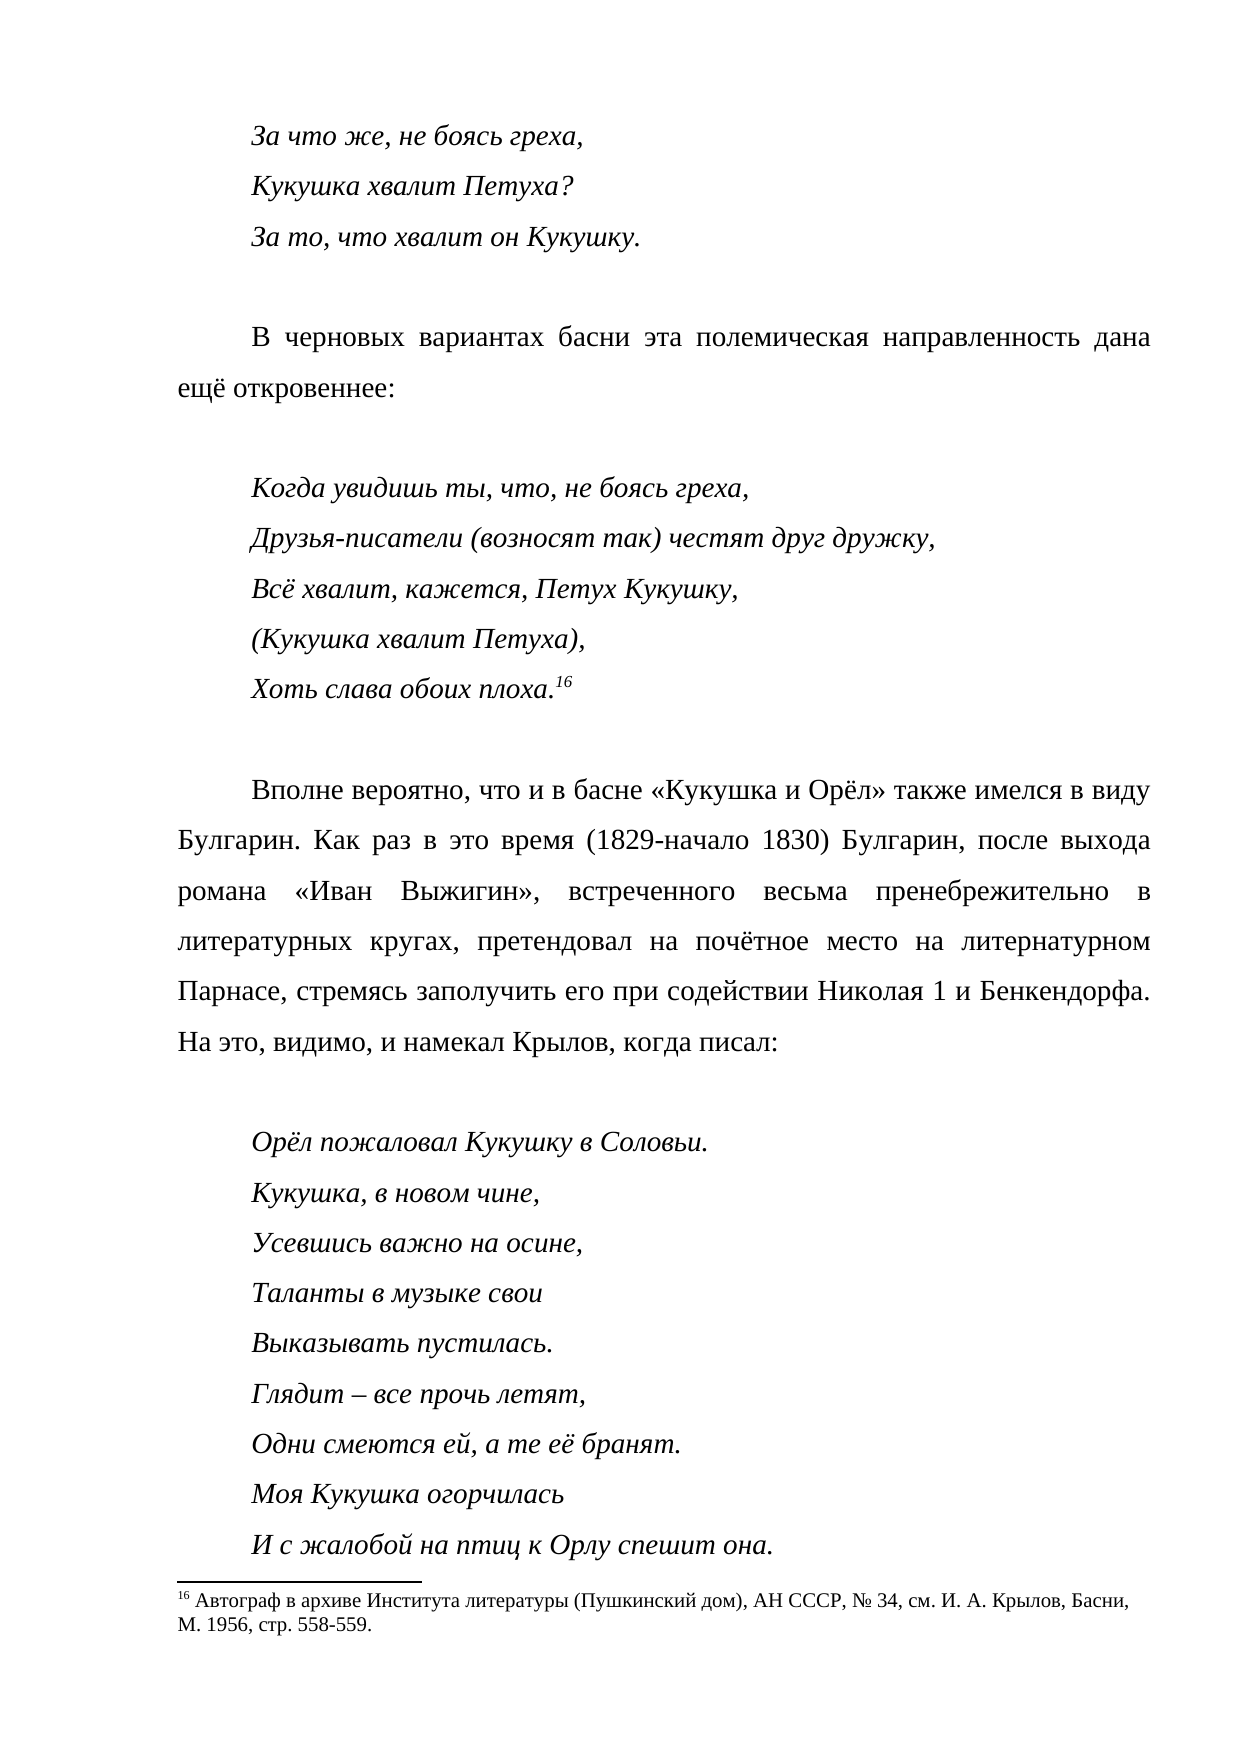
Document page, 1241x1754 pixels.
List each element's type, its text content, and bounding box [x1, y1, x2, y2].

text Всё хвалит, кажется, Петух Кукушку, [177, 571, 1152, 604]
text Друзья-писатели (возносят так) честят друг дружку, [177, 521, 1152, 554]
text Вполне вероятно, что и в басне «Кукушка и Орёл» также имелся в виду Булгарин. Как раз в это время (1829-начало 1830) Булгарин, после выхода романа «Иван Выжигин», встреченного весьма пренебрежительно в литературных кругах, претендовал на почётное место на литернатурном Парнасе, стремясь заполучить его при содействии Николая 1 и Бенкендорфа. На это, видимо, и намекал Крылов, когда писал: [177, 772, 1152, 1057]
text Кукушка, в новом чине, [177, 1175, 1152, 1208]
text Выказывать пустилась. [177, 1326, 1152, 1359]
text Орёл пожаловал Кукушку в Соловьи. [177, 1124, 1152, 1158]
text (Кукушка хвалит Петуха), [177, 621, 1152, 655]
text Усевшись важно на осине, [177, 1225, 1152, 1258]
text Кукушка хвалит Петуха? [177, 168, 1152, 202]
text Хоть слава обоих плоха. [177, 672, 1152, 705]
text Глядит – все прочь летят, [177, 1376, 1152, 1409]
text Таланты в музыке свои [177, 1275, 1152, 1309]
text Когда увидишь ты, что, не боясь греха, [177, 470, 1152, 504]
text И с жалобой на птиц к Орлу спешит она. [177, 1527, 1152, 1560]
text За что же, не боясь греха, [177, 118, 1152, 152]
text Одни смеются ей, а те её бранят. [177, 1426, 1152, 1460]
text В черновых вариантах басни эта полемическая направленность дана ещё откровеннее: [177, 319, 1152, 403]
text Моя Кукушка огорчилась [177, 1477, 1152, 1510]
text За то, что хвалит он Кукушку. [177, 219, 1152, 252]
